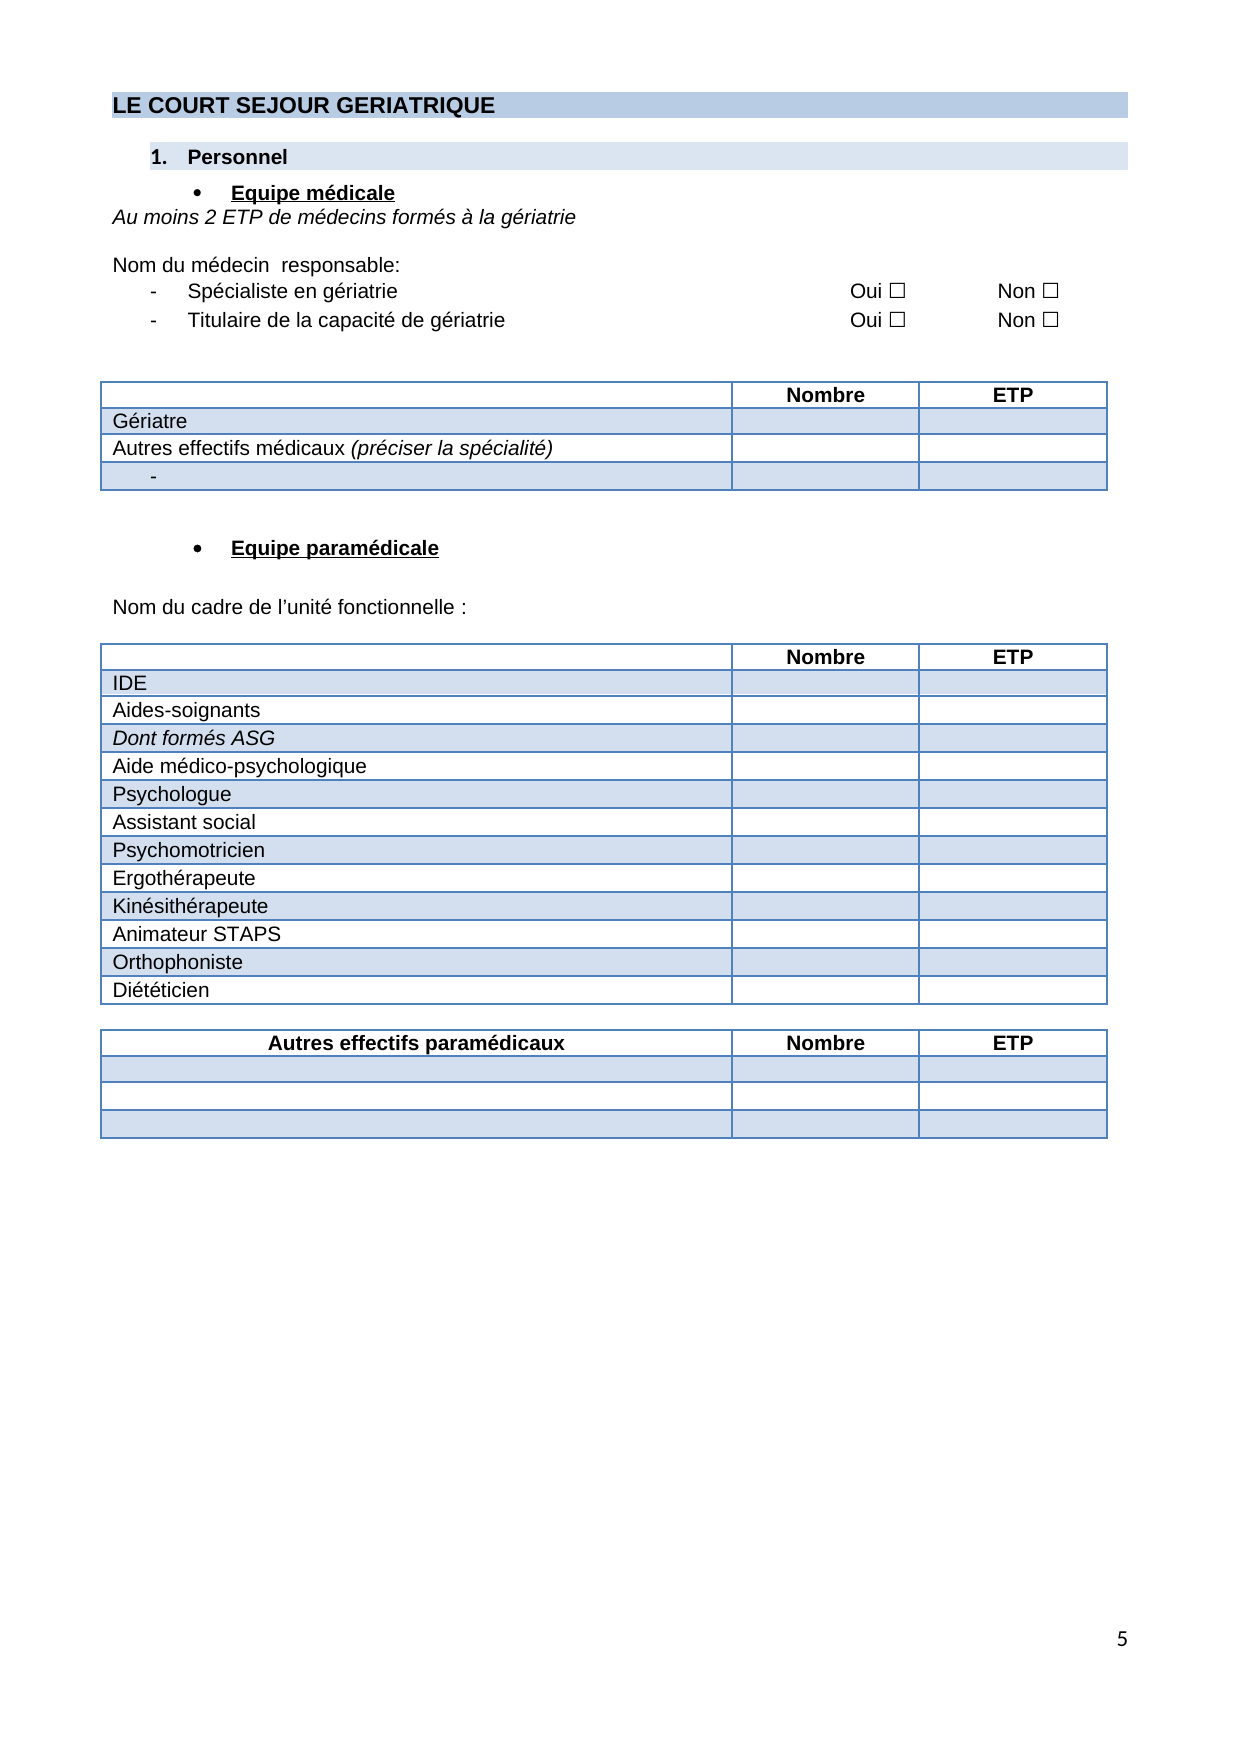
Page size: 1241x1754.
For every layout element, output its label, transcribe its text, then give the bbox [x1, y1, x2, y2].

table_cell [102, 463, 731, 489]
table_cell [733, 949, 918, 975]
table_cell [920, 1057, 1106, 1081]
table_cell [920, 753, 1106, 779]
table_cell [920, 949, 1106, 975]
table_cell [102, 1083, 731, 1109]
text Au moins 2 ETP de médecins formés à la gériatrie [112, 204, 1128, 228]
table_cell [733, 409, 918, 433]
text LE COURT SEJOUR GERIATRIQUE [112, 92, 1128, 118]
table_cell Autres effectifs médicaux (préciser la spécialité) [102, 435, 731, 461]
table_cell [733, 809, 918, 835]
table_cell [733, 463, 918, 489]
table_cell [920, 671, 1106, 694]
table_cell [920, 1083, 1106, 1109]
table_cell [733, 837, 918, 863]
table_cell [920, 435, 1106, 461]
table_cell [733, 435, 918, 461]
table_cell IDE [102, 671, 731, 694]
table_cell [733, 1083, 918, 1109]
table_cell [920, 463, 1106, 489]
table_cell [920, 865, 1106, 891]
list Equipe médicale [194, 180, 1128, 204]
table_cell [733, 753, 918, 779]
table_cell Orthophoniste [102, 949, 731, 975]
table_cell [920, 697, 1106, 723]
table_cell [102, 1057, 731, 1081]
table_cell [920, 1111, 1106, 1137]
table_cell [920, 893, 1106, 919]
table_cell Psychologue [102, 781, 731, 807]
table_cell [733, 977, 918, 1003]
table_cell Kinésithérapeute [102, 893, 731, 919]
text Nom du cadre de l’unité fonctionnelle : [112, 594, 1128, 618]
table_cell Assistant social [102, 809, 731, 835]
table_cell Ergothérapeute [102, 865, 731, 891]
table_cell Psychomotricien [102, 837, 731, 863]
list Personnel [150, 142, 1128, 170]
table_cell [920, 977, 1106, 1003]
table_header Nombre [733, 383, 918, 407]
list Spécialiste en gériatrie Oui Non [150, 276, 1128, 305]
table_header ETP [920, 383, 1106, 407]
table_cell [733, 1057, 918, 1081]
table_cell [733, 893, 918, 919]
list Titulaire de la capacité de gériatrie Oui Non [150, 305, 1128, 333]
table_header ETP [920, 645, 1106, 668]
table_cell [733, 697, 918, 723]
table_cell Aides-soignants [102, 697, 731, 723]
table_cell [733, 865, 918, 891]
list Equipe paramédicale [194, 536, 1128, 560]
table_cell Diététicien [102, 977, 731, 1003]
table_cell [920, 409, 1106, 433]
table_cell [920, 837, 1106, 863]
text Nom du médecin responsable: [112, 252, 1128, 276]
table_cell [920, 921, 1106, 947]
table_cell Aide médico-psychologique [102, 753, 731, 779]
table_cell Gériatre [102, 409, 731, 433]
table_header Autres effectifs paramédicaux [102, 1031, 731, 1055]
table_cell [102, 1111, 731, 1137]
table_cell [733, 725, 918, 751]
table_cell [733, 671, 918, 694]
table_header ETP [920, 1031, 1106, 1055]
table_cell Animateur STAPS [102, 921, 731, 947]
table_header [102, 383, 731, 407]
table_cell Dont formés ASG [102, 725, 731, 751]
table_cell [733, 781, 918, 807]
table_cell [733, 1111, 918, 1137]
table_header Nombre [733, 645, 918, 668]
table_cell [920, 809, 1106, 835]
table_cell [920, 725, 1106, 751]
table_cell [920, 781, 1106, 807]
table_cell [733, 921, 918, 947]
table_header [102, 645, 731, 668]
table_header Nombre [733, 1031, 918, 1055]
